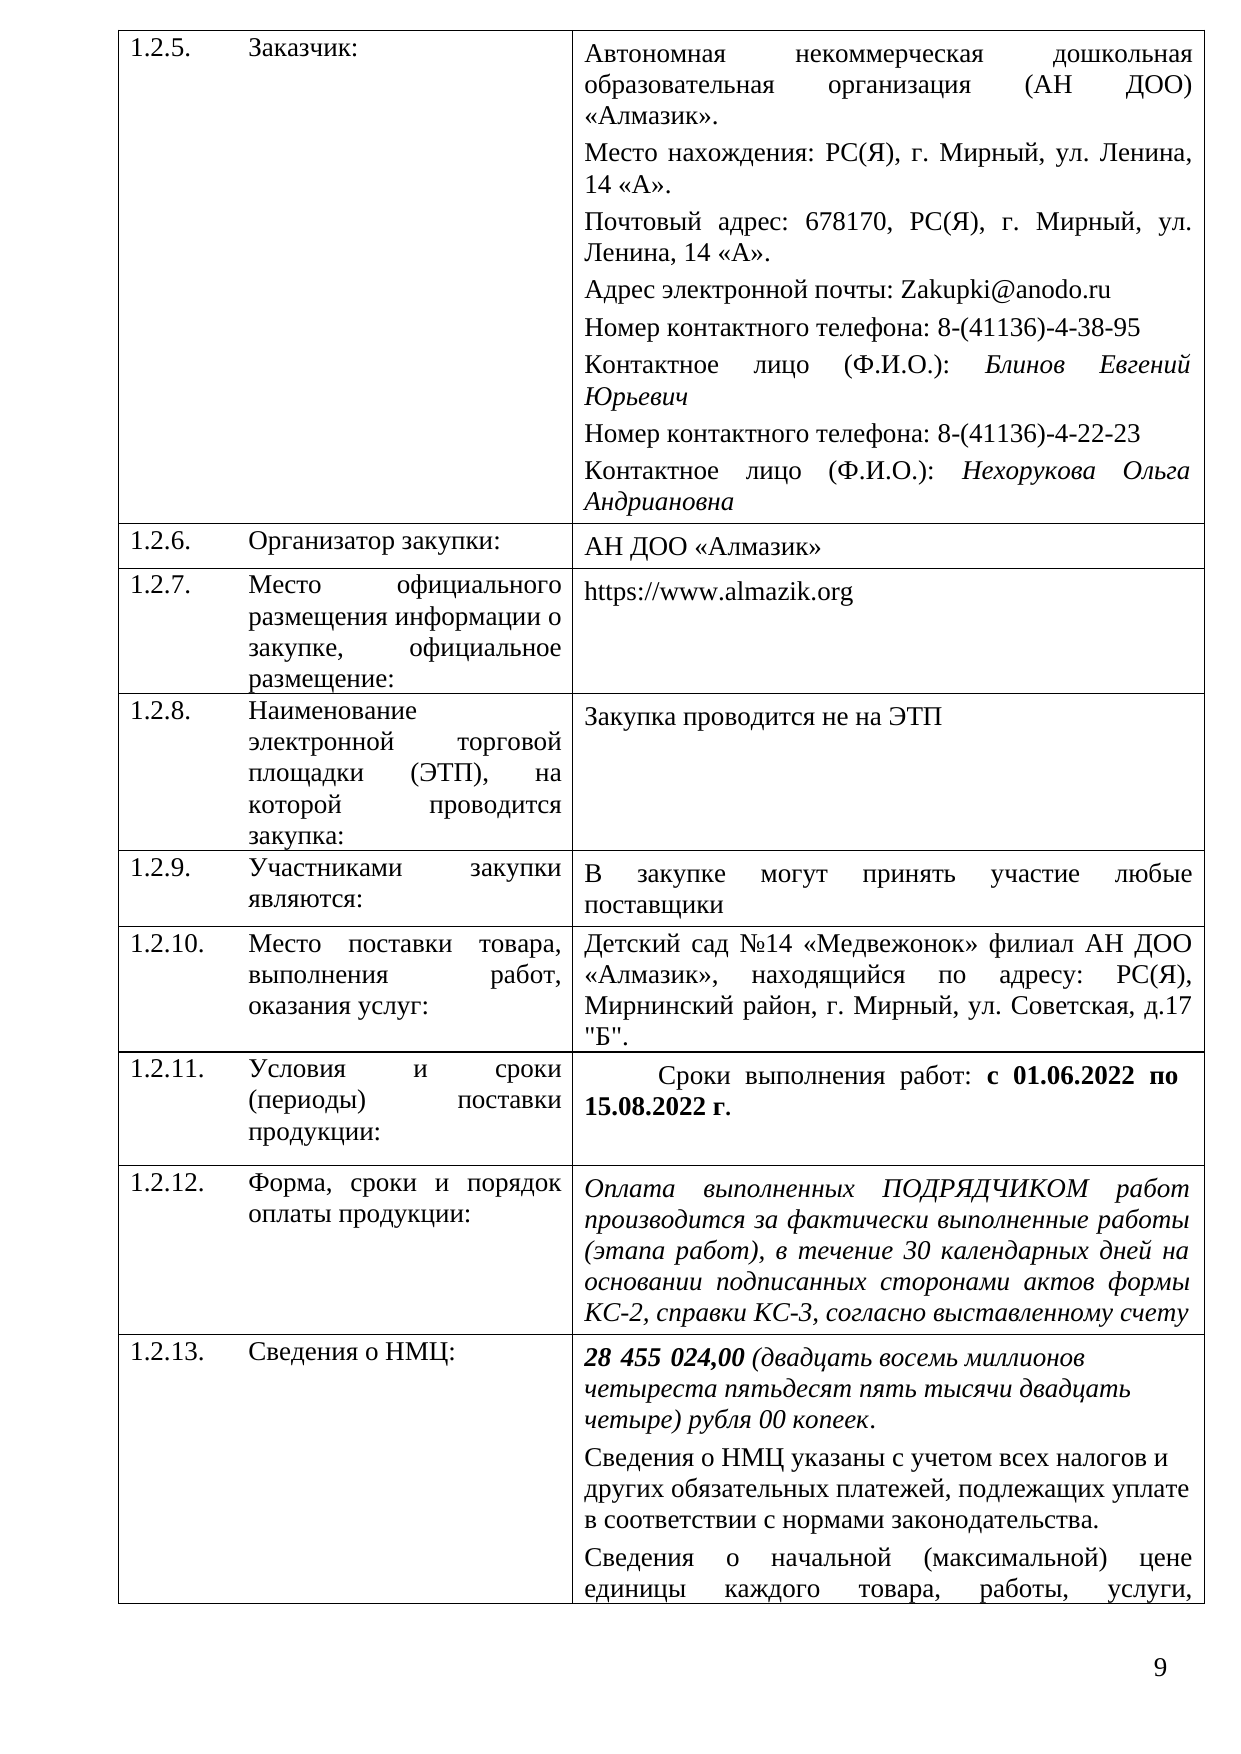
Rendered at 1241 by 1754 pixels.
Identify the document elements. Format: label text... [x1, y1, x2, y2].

table_cell https://www.almazik.org [573, 569, 1204, 693]
table_cell Место официального размещения информации о закупке, официальное размещение: [119, 569, 572, 693]
table_cell Сроки выполнения работ: c 01.06.2022 по 15.08.2022 г. [573, 1053, 1204, 1165]
table_cell АН ДОО «Алмазик» [573, 524, 1204, 568]
table_cell Условия и сроки (периоды) поставки продукции: [119, 1053, 572, 1165]
table_cell Автономная некоммерческая дошкольная образовательная организация (АН ДОО) «Алмазик». Место нахождения: РС(Я), г. Мирный, ул. Ленина, 14 «А». Почтовый адрес: 678170, РС(Я), г. Мирный, ул. Ленина, 14 «А». Адрес электронной почты: Zakupki@anodo.ru Номер контактного телефона: 8-(41136)-4-38-95 Контактное лицо (Ф.И.О.): Блинов Евгений Юрьевич Номер контактного телефона: 8-(41136)-4-22-23 Контактное лицо (Ф.И.О.): Нехорукова Ольга Андриановна [573, 31, 1204, 523]
table_cell Оплата выполненных ПОДРЯДЧИКОМ работ производится за фактически выполненные работы (этапа работ), в течение 30 календарных дней на основании подписанных сторонами актов формы КС-2, справки КС-3, согласно выставленному счету [573, 1166, 1204, 1334]
table_cell Сведения о НМЦ: [119, 1335, 572, 1603]
table_cell Заказчик: [119, 31, 572, 523]
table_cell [573, 1335, 1204, 1603]
table_cell Форма, сроки и порядок оплаты продукции: [119, 1166, 572, 1334]
table_cell Организатор закупки: [119, 524, 572, 568]
table_cell Наименование электронной торговой площадки (ЭТП), на которой проводится закупка: [119, 694, 572, 850]
table_cell В закупке могут принять участие любые поставщики [573, 851, 1204, 926]
table_cell Место поставки товара, выполнения работ, оказания услуг: [119, 927, 572, 1051]
table_cell Закупка проводится не на ЭТП [573, 694, 1204, 850]
table_cell Участниками закупки являются: [119, 851, 572, 926]
table_cell Детский сад №14 «Медвежонок» филиал АН ДОО «Алмазик», находящийся по адресу: РС(Я), Мирнинский район, г. Мирный, ул. Советская, д.17 "Б". [573, 927, 1204, 1051]
